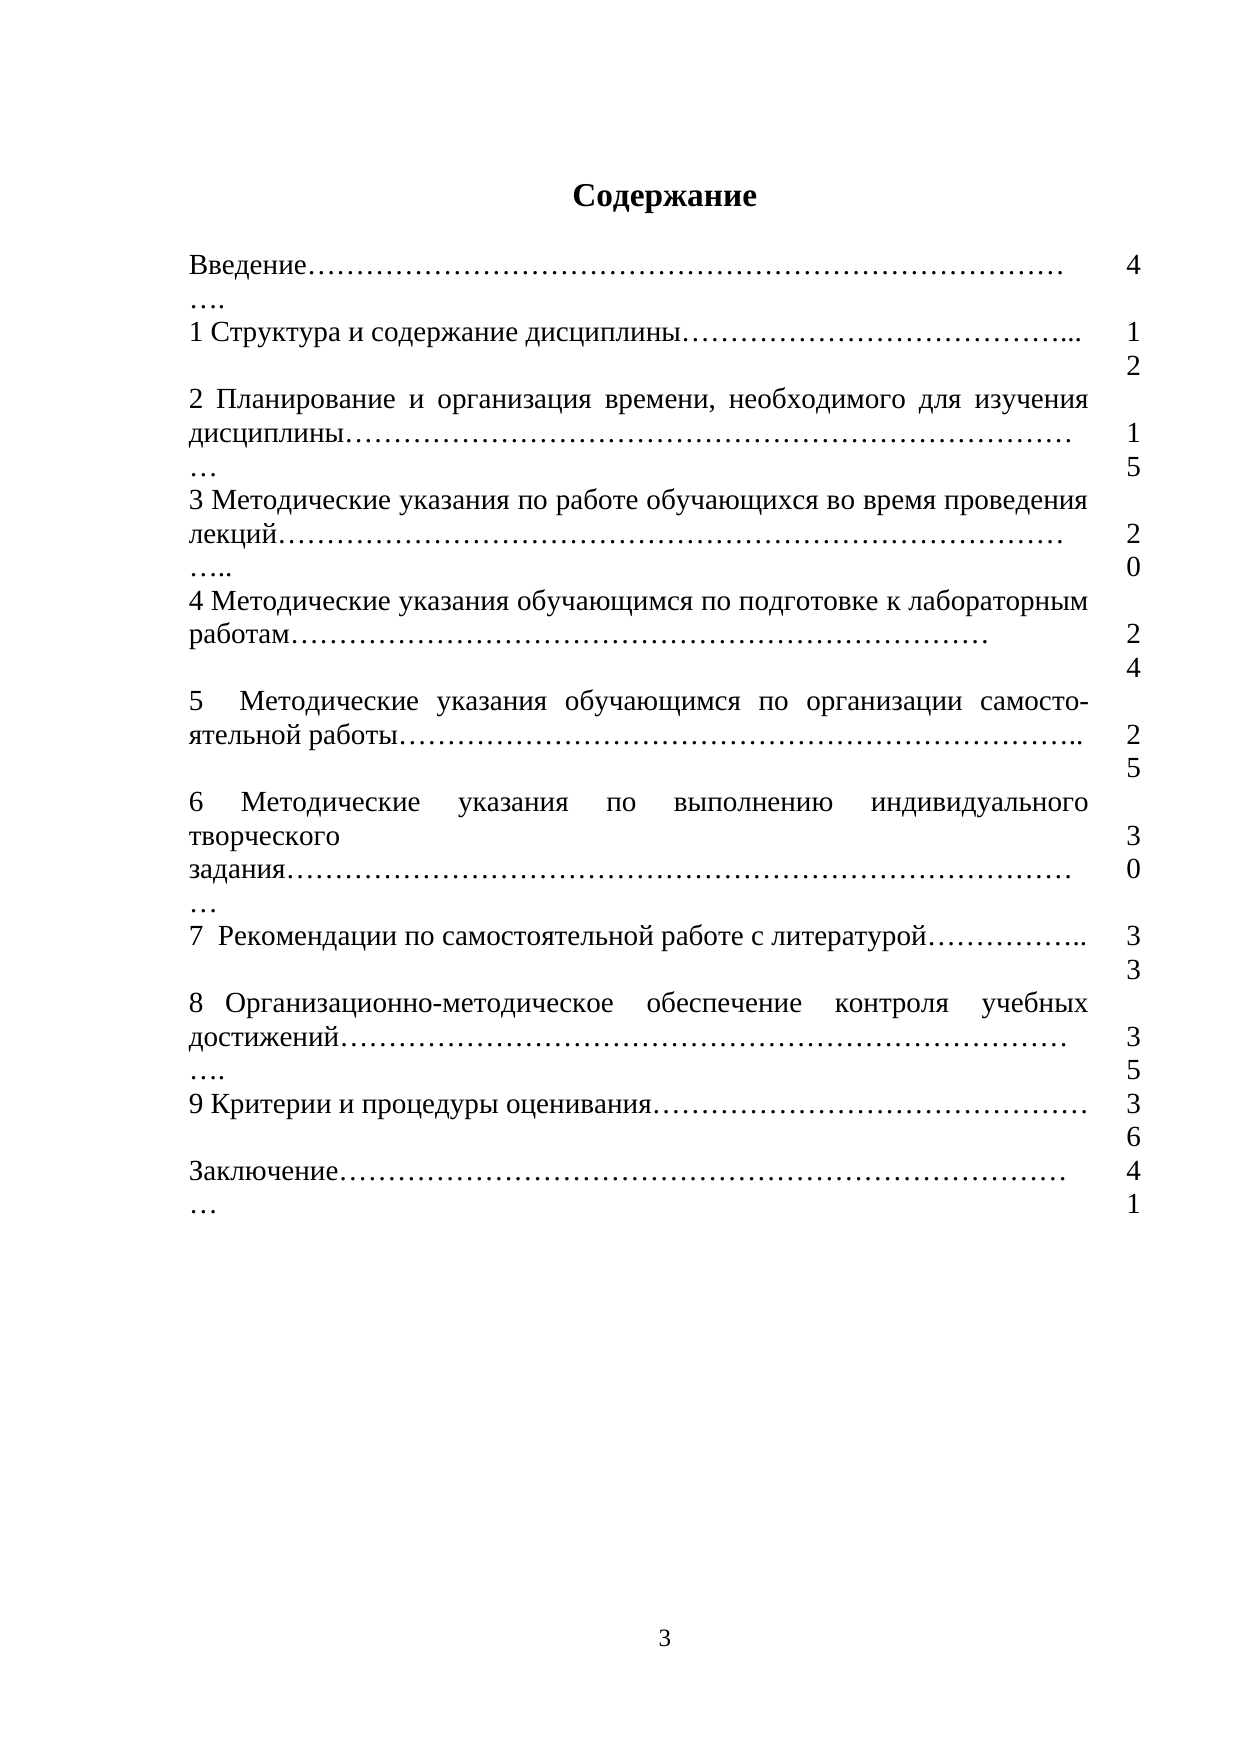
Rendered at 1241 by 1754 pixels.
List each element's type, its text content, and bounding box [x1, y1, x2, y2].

table_cell 35 [1101, 985, 1152, 1086]
table_cell Заключение…………………………………………………………………… [177, 1153, 1101, 1220]
table_cell 36 [1101, 1086, 1152, 1153]
table_cell 1 Структура и содержание дисциплины…………………………………... [177, 315, 1101, 382]
table_cell 2 Планирование и организация времени, необходимого для изучения дисциплины…………………………………………………………………… [177, 382, 1101, 482]
table_cell 20 [1101, 482, 1152, 583]
text Содержание [177, 176, 1152, 214]
table_cell 7 Рекомендации по самостоятельной работе с литературой…………….. [177, 918, 1101, 985]
table_cell 5 Методические указания обучающимся по организации самосто-ятельной работы…………………………………………………………….. [177, 684, 1101, 784]
table_cell 6 Методические указания по выполнению индивидуального творческого задания………………………………………………………………………… [177, 784, 1101, 918]
table_header 4 [1101, 248, 1152, 314]
table_cell 25 [1101, 684, 1152, 784]
table_cell 4 Методические указания обучающимся по подготовке к лабораторным работам……………………………………………………………… [177, 583, 1101, 683]
table_cell 9 Критерии и процедуры оценивания……………………………………… [177, 1086, 1101, 1153]
table_cell 41 [1101, 1153, 1152, 1220]
table_cell 12 [1101, 315, 1152, 382]
table_cell 30 [1101, 784, 1152, 918]
table_header Введение………………………………………………………………………. [177, 248, 1101, 314]
table_cell 15 [1101, 382, 1152, 482]
table_cell 3 Методические указания по работе обучающихся во время проведения лекций………………………………………………………………………….. [177, 482, 1101, 583]
table_cell 33 [1101, 918, 1152, 985]
table_cell 24 [1101, 583, 1152, 683]
table_cell 8 Организационно-методическое обеспечение контроля учебных достижений……………………………………………………………………. [177, 985, 1101, 1086]
